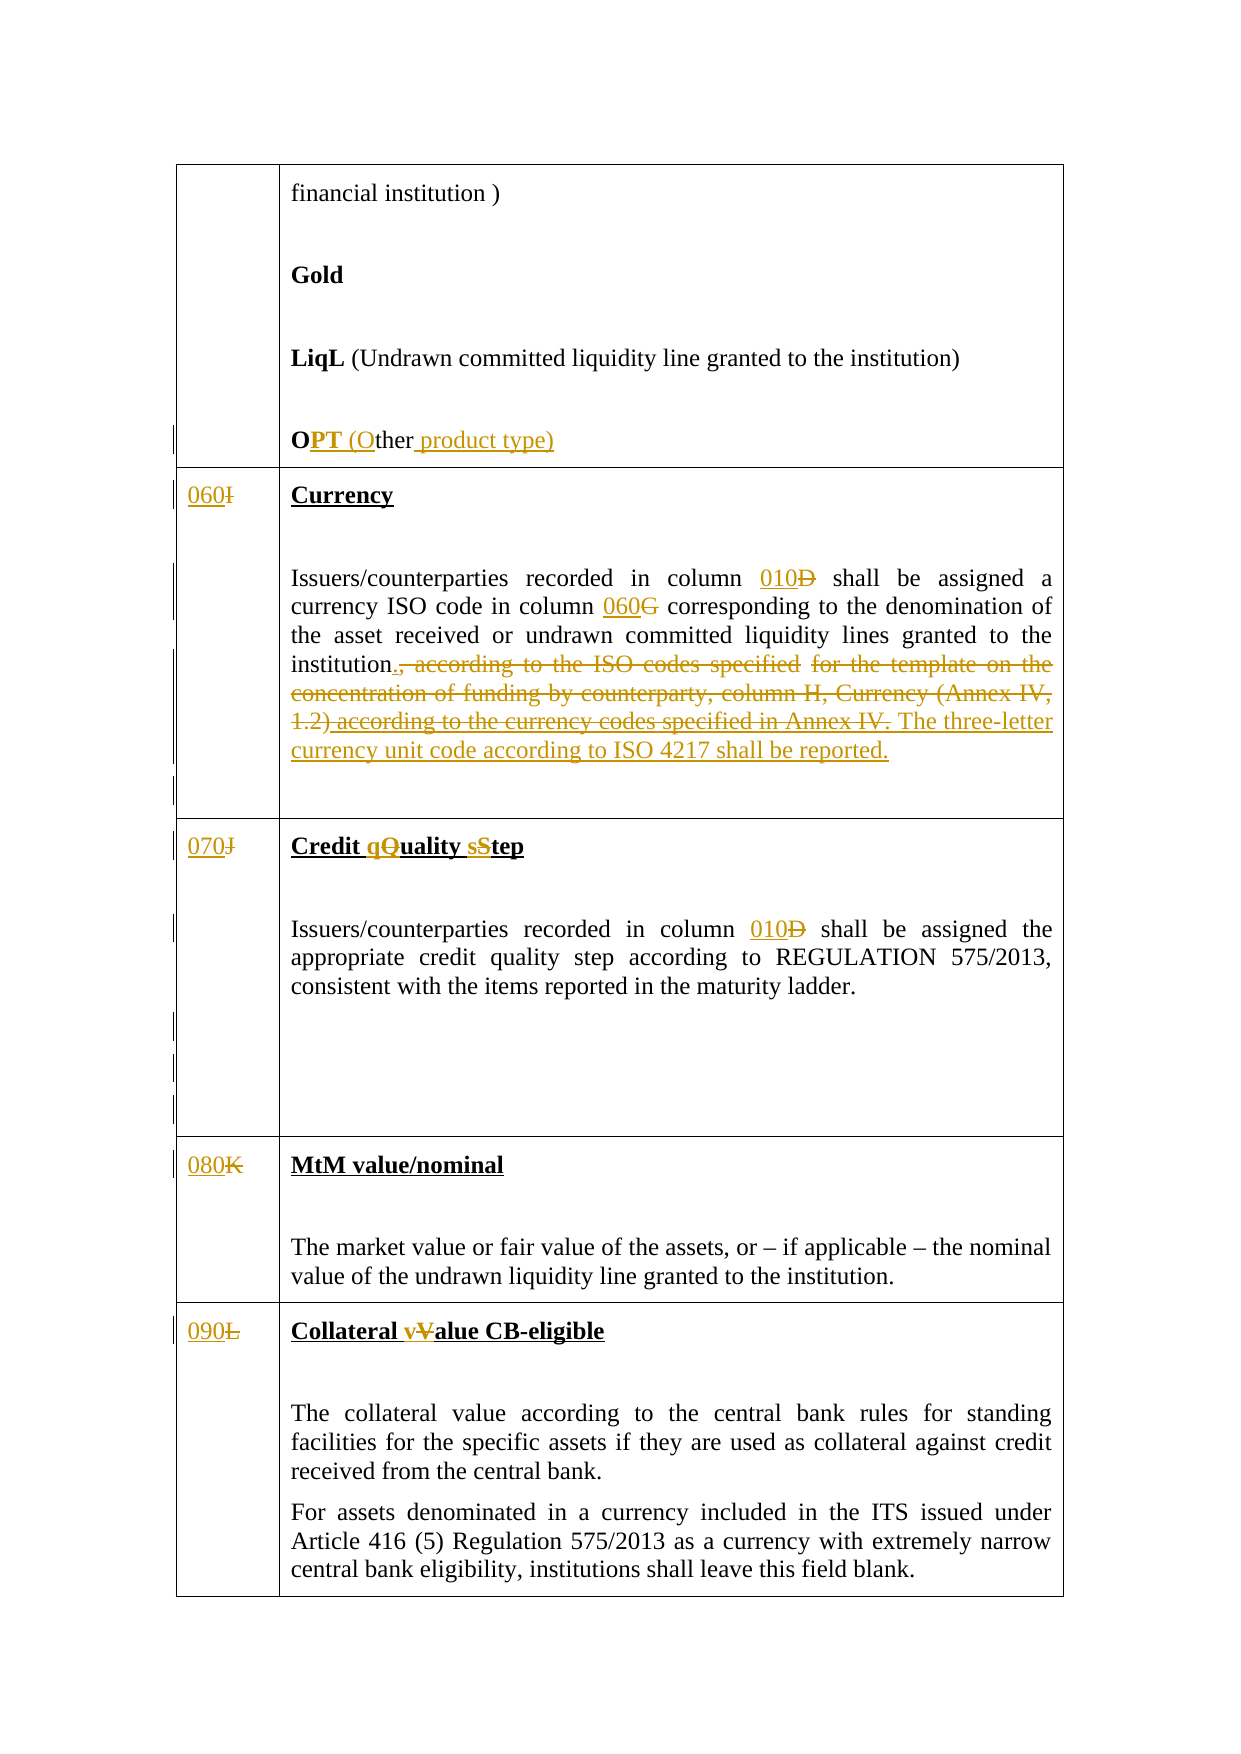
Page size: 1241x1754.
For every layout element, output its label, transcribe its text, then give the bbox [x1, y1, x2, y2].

table_cell [177, 1137, 279, 1302]
table_cell [177, 165, 279, 467]
table_cell Currency Issuers/counterparties recorded in column shall be assigned a currency ISO code in column corresponding to the denomination of the asset received or undrawn committed liquidity lines granted to the institution [280, 468, 1063, 818]
table_cell Collateral alue CB-eligible The collateral value according to the central bank rules for standing facilities for the specific assets if they are used as collateral against credit received from the central bank. For assets denominated in a currency included in the ITS issued under Article 416 (5) Regulation 575/2013 as a currency with extremely narrow central bank eligibility, institutions shall leave this field blank. [280, 1303, 1063, 1596]
table_cell [177, 1303, 279, 1596]
table_cell Credit uality tep Issuers/counterparties recorded in column shall be assigned the appropriate credit quality step according to REGULATION 575/2013, consistent with the items reported in the maturity ladder. [280, 819, 1063, 1136]
table_cell MtM value/nominal The market value or fair value of the assets, or – if applicable – the nominal value of the undrawn liquidity line granted to the institution. [280, 1137, 1063, 1302]
table_cell [177, 819, 279, 1136]
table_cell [280, 165, 1063, 467]
table_cell [177, 468, 279, 818]
